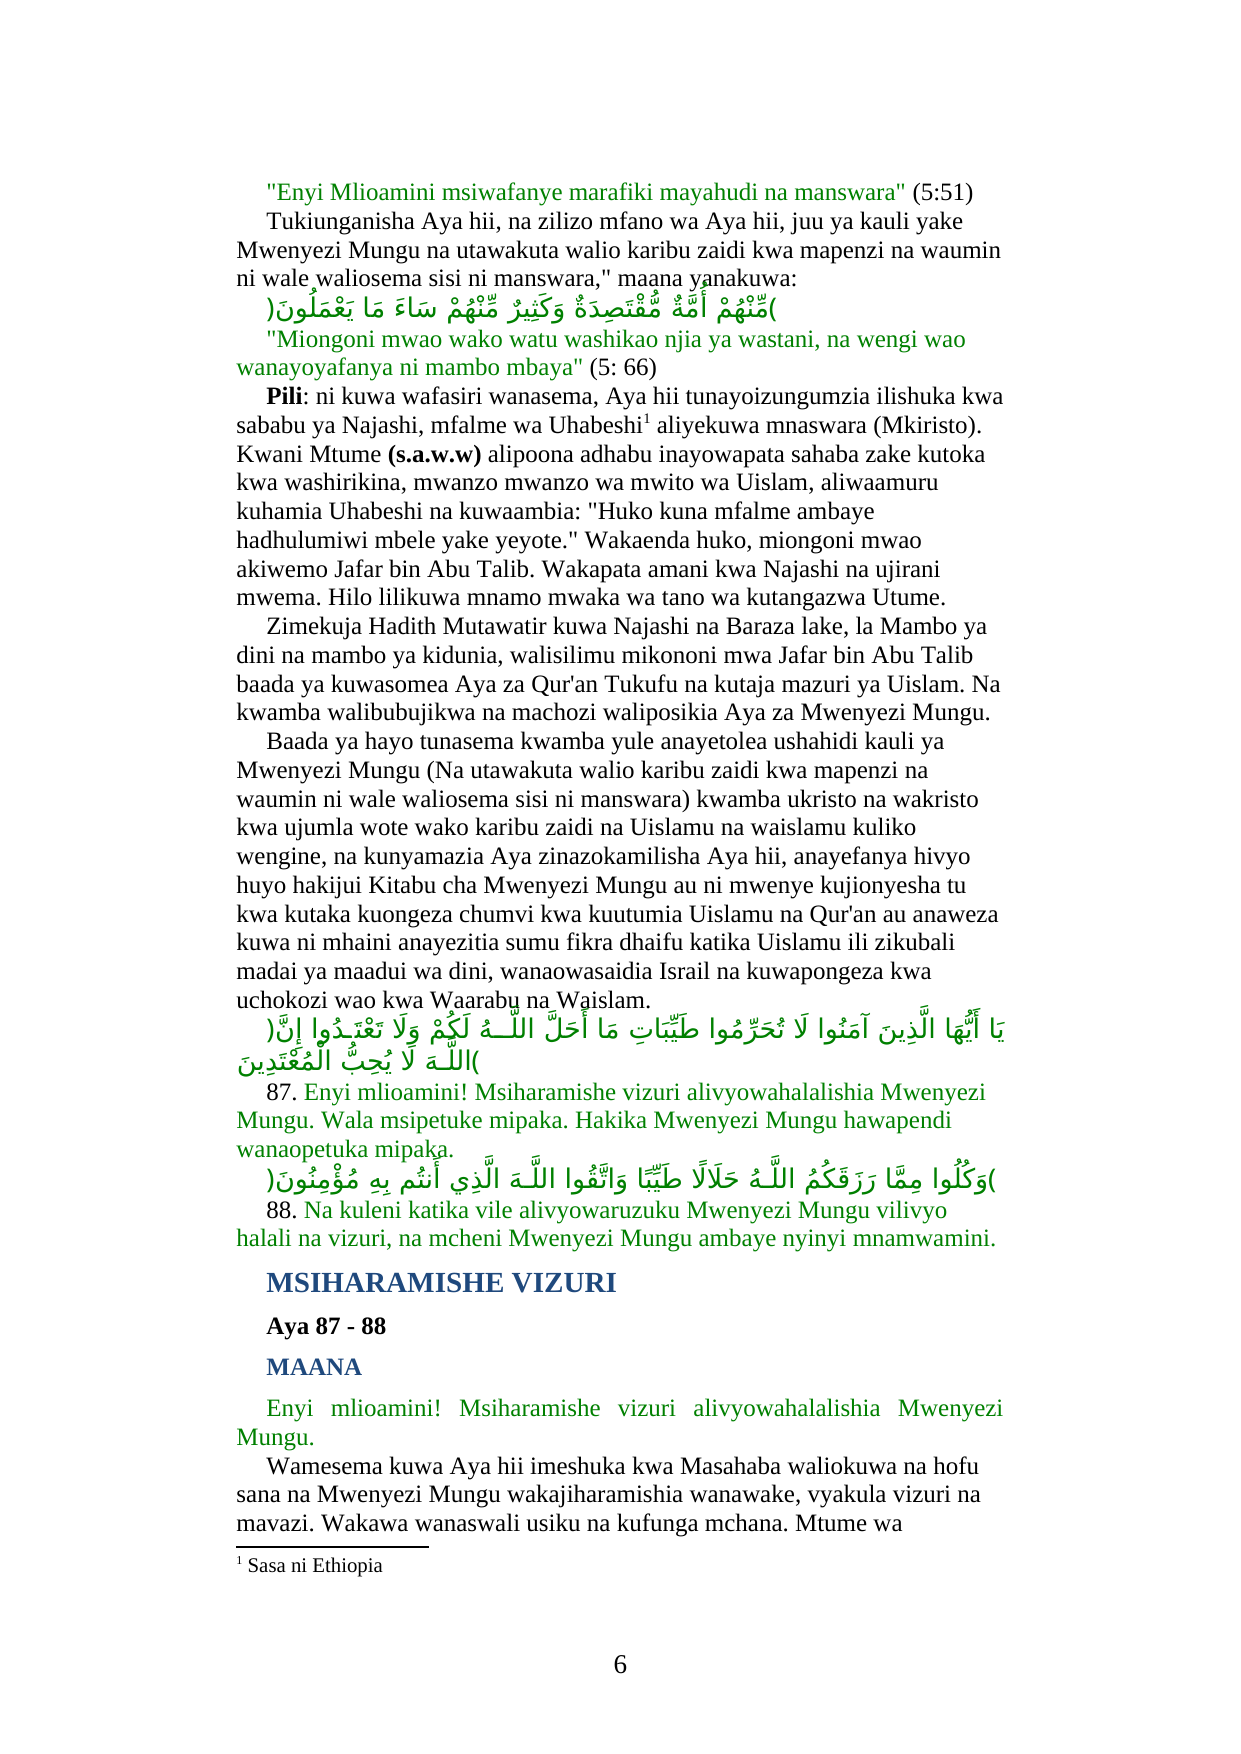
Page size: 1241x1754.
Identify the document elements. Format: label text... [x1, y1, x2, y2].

text ﴿مِّنْهُمْ أُمَّةٌ مُّقْتَصِدَةٌ وَكَثِيرٌ مِّنْهُمْ سَاءَ مَا يَعْمَلُونَ﴾ [236, 292, 1004, 324]
text Aya 87 - 88 [236, 1311, 1004, 1339]
text 88. Na kuleni katika vile alivyowaruzuku Mwenyezi Mungu vilivyo halali na vizuri, na mcheni Mwenyezi Mungu ambaye nyinyi mnamwamini. [236, 1195, 1004, 1252]
subtitle MAANA [236, 1352, 1004, 1381]
text "Miongoni mwao wako watu washikao njia ya wastani, na wengi wao wanayoyafanya ni mambo mbaya" (5: 66) [236, 324, 1004, 381]
text ﴿يَا أَيُّهَا الَّذِينَ آمَنُوا لَا تُحَرِّمُوا طَيِّبَاتِ مَا أَحَلَّ اللَّـهُ لَكُمْ وَلَا تَعْتَدُوا إِنَّ اللَّـهَ لَا يُحِبُّ الْمُعْتَدِينَ﴾ [236, 1014, 1004, 1077]
text "Enyi Mlioamini msiwafanye marafiki mayahudi na manswara" (5:51) [236, 177, 1004, 206]
text Tukiunganisha Aya hii, na zilizo mfano wa Aya hii, juu ya kauli yake Mwenyezi Mungu na utawakuta walio karibu zaidi kwa mapenzi na waumin ni wale waliosema sisi ni manswara," maana yanakuwa: [236, 206, 1004, 292]
text Zimekuja Hadith Mutawatir kuwa Najashi na Baraza lake, la Mambo ya dini na mambo ya kidunia, walisilimu mikononi mwa Jafar bin Abu Talib baada ya kuwasomea Aya za Qur'an Tukufu na kutaja mazuri ya Uislam. Na kwamba walibubujikwa na machozi waliposikia Aya za Mwenyezi Mungu. [236, 611, 1004, 726]
text Enyi mlioamini! Msiharamishe vizuri alivyowahalalishia Mwenyezi Mungu. [236, 1393, 1004, 1451]
text ﴿وَكُلُوا مِمَّا رَزَقَكُمُ اللَّـهُ حَلَالًا طَيِّبًا وَاتَّقُوا اللَّـهَ الَّذِي أَنتُم بِهِ مُؤْمِنُونَ﴾ [236, 1163, 1004, 1195]
text 87. Enyi mlioamini! Msiharamishe vizuri alivyowahalalishia Mwenyezi Mungu. Wala msipetuke mipaka. Hakika Mwenyezi Mungu hawapendi wanaopetuka mipaka. [236, 1077, 1004, 1163]
text Baada ya hayo tunasema kwamba yule anayetolea ushahidi kauli ya Mwenyezi Mungu (Na utawakuta walio karibu zaidi kwa mapenzi na waumin ni wale waliosema sisi ni manswara) kwamba ukristo na wakristo kwa ujumla wote wako karibu zaidi na Uislamu na waislamu kuliko wengine, na kunyamazia Aya zinazokamilisha Aya hii, anayefanya hivyo huyo hakijui Kitabu cha Mwenyezi Mungu au ni mwenye kujionyesha tu kwa kutaka kuongeza chumvi kwa kuutumia Uislamu na Qur'an au anaweza kuwa ni mhaini anayezitia sumu fikra dhaifu katika Uislamu ili zikubali madai ya maadui wa dini, wanaowasaidia Israil na kuwapongeza kwa uchokozi wao kwa Waarabu na Waislam. [236, 726, 1004, 1014]
subtitle MSIHARAMISHE VIZURI [236, 1265, 1004, 1298]
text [236, 1451, 1004, 1537]
text Pili: ni kuwa wafasiri wanasema, Aya hii tunayoizungumzia ilishuka kwa sababu ya Najashi, mfalme wa Uhabeshi aliyekuwa mnaswara (Mkiristo). Kwani Mtume (s.a.w.w) alipoona adhabu inayowapata sahaba zake kutoka kwa washirikina, mwanzo mwanzo wa mwito wa Uislam, aliwaamuru kuhamia Uhabeshi na kuwaambia: "Huko kuna mfalme ambaye hadhulumiwi mbele yake yeyote." Wakaenda huko, miongoni mwao akiwemo Jafar bin Abu Talib. Wakapata amani kwa Najashi na ujirani mwema. Hilo lilikuwa mnamo mwaka wa tano wa kutangazwa Utume. [236, 381, 1004, 611]
